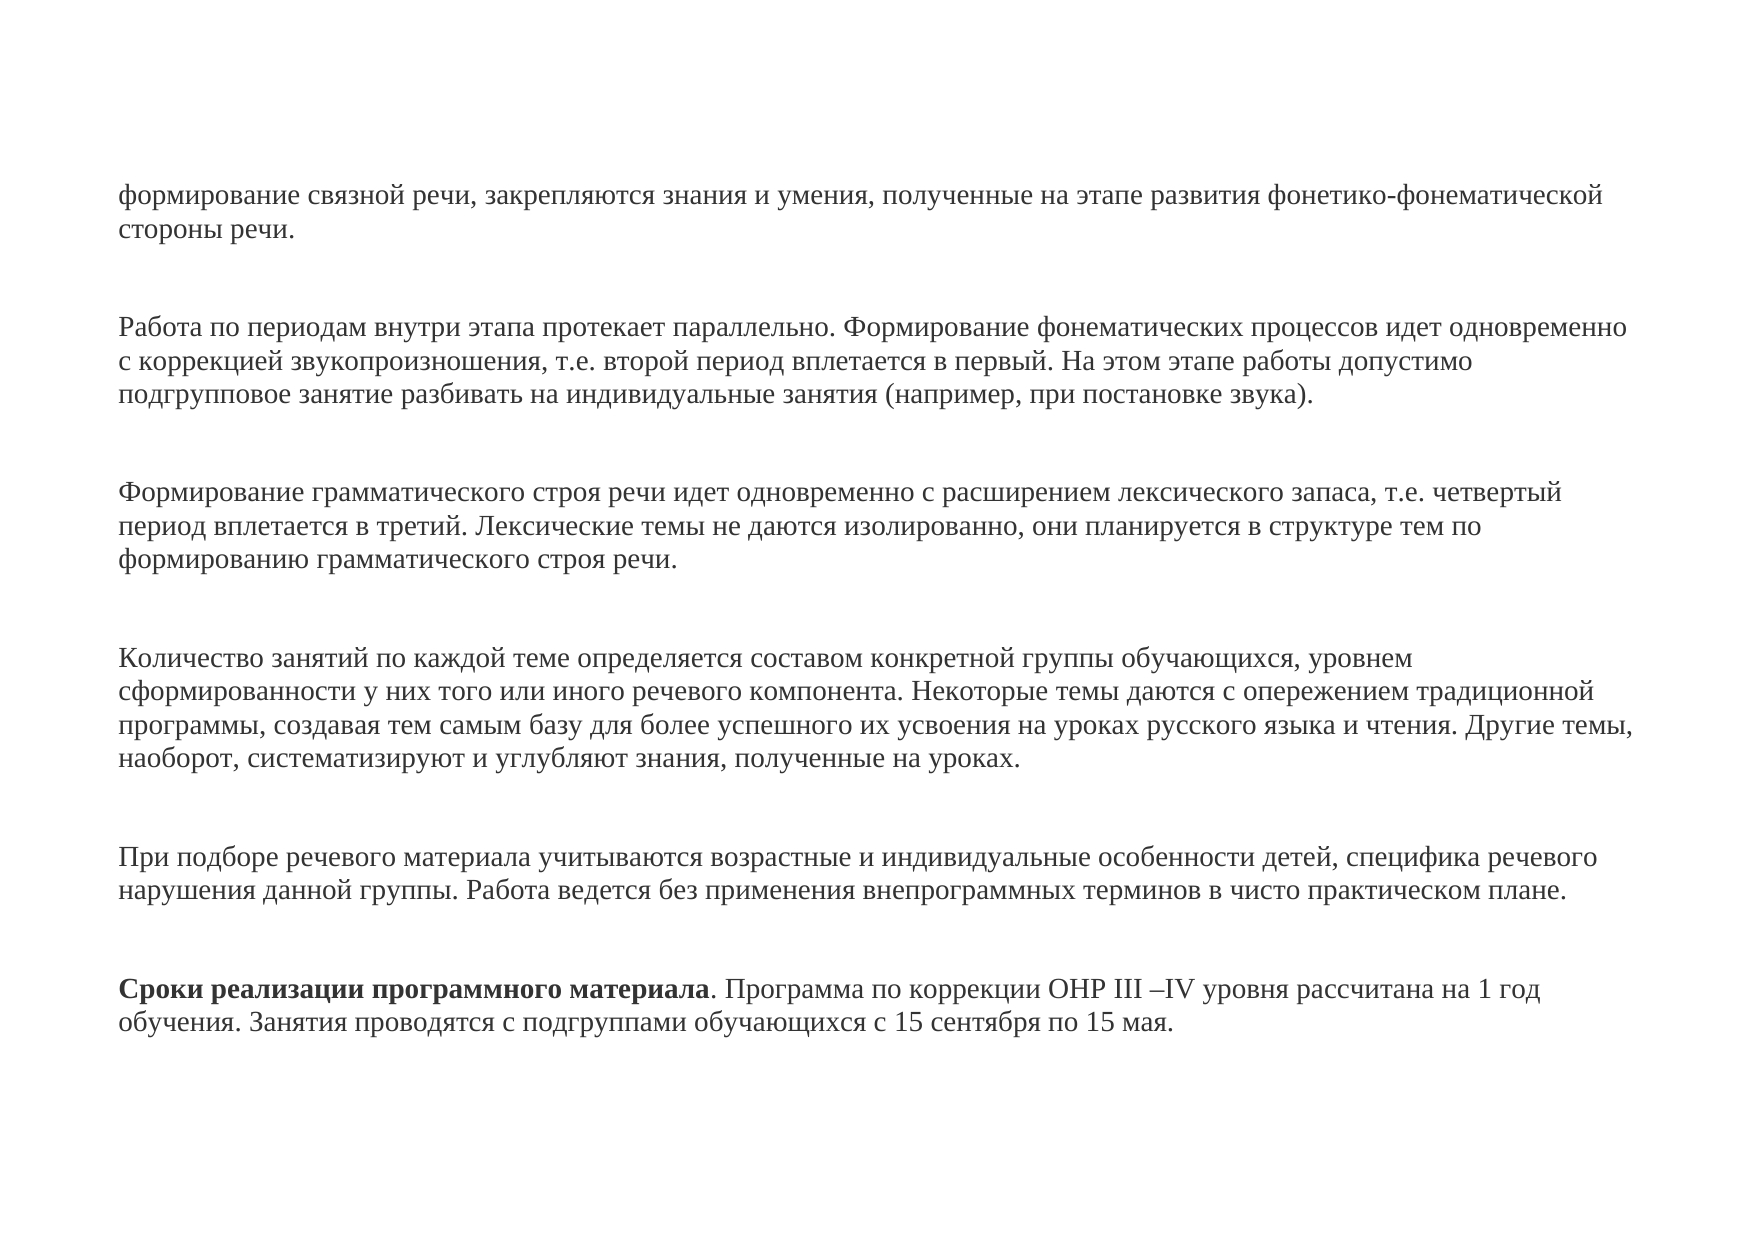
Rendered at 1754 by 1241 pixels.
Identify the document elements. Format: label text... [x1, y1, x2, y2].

text Работа по периодам внутри этапа протекает параллельно. Формирование фонематических процессов идет одновременно с коррекцией звукопроизношения, т.е. второй период вплетается в первый. На этом этапе работы допустимо подгрупповое занятие разбивать на индивидуальные занятия (например, при постановке звука). [118, 309, 1636, 410]
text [118, 177, 1636, 244]
text Формирование грамматического строя речи идет одновременно с расширением лексического запаса, т.е. четвертый период вплетается в третий. Лексические темы не даются изолированно, они планируется в структуре тем по формированию грамматического строя речи. [118, 474, 1636, 575]
text Количество занятий по каждой теме определяется составом конкретной группы обучающихся, уровнем сформированности у них того или иного речевого компонента. Некоторые темы даются с опережением традиционной программы, создавая тем самым базу для более успешного их усвоения на уроках русского языка и чтения. Другие темы, наоборот, систематизируют и углубляют знания, полученные на уроках. [118, 640, 1636, 774]
text Сроки реализации программного материала. Программа по коррекции ОНР III –IV уровня рассчитана на 1 год обучения. Занятия проводятся с подгруппами обучающихся с 15 сентября по 15 мая. [118, 971, 1636, 1038]
text При подборе речевого материала учитываются возрастные и индивидуальные особенности детей, специфика речевого нарушения данной группы. Работа ведется без применения внепрограммных терминов в чисто практическом плане. [118, 839, 1636, 906]
